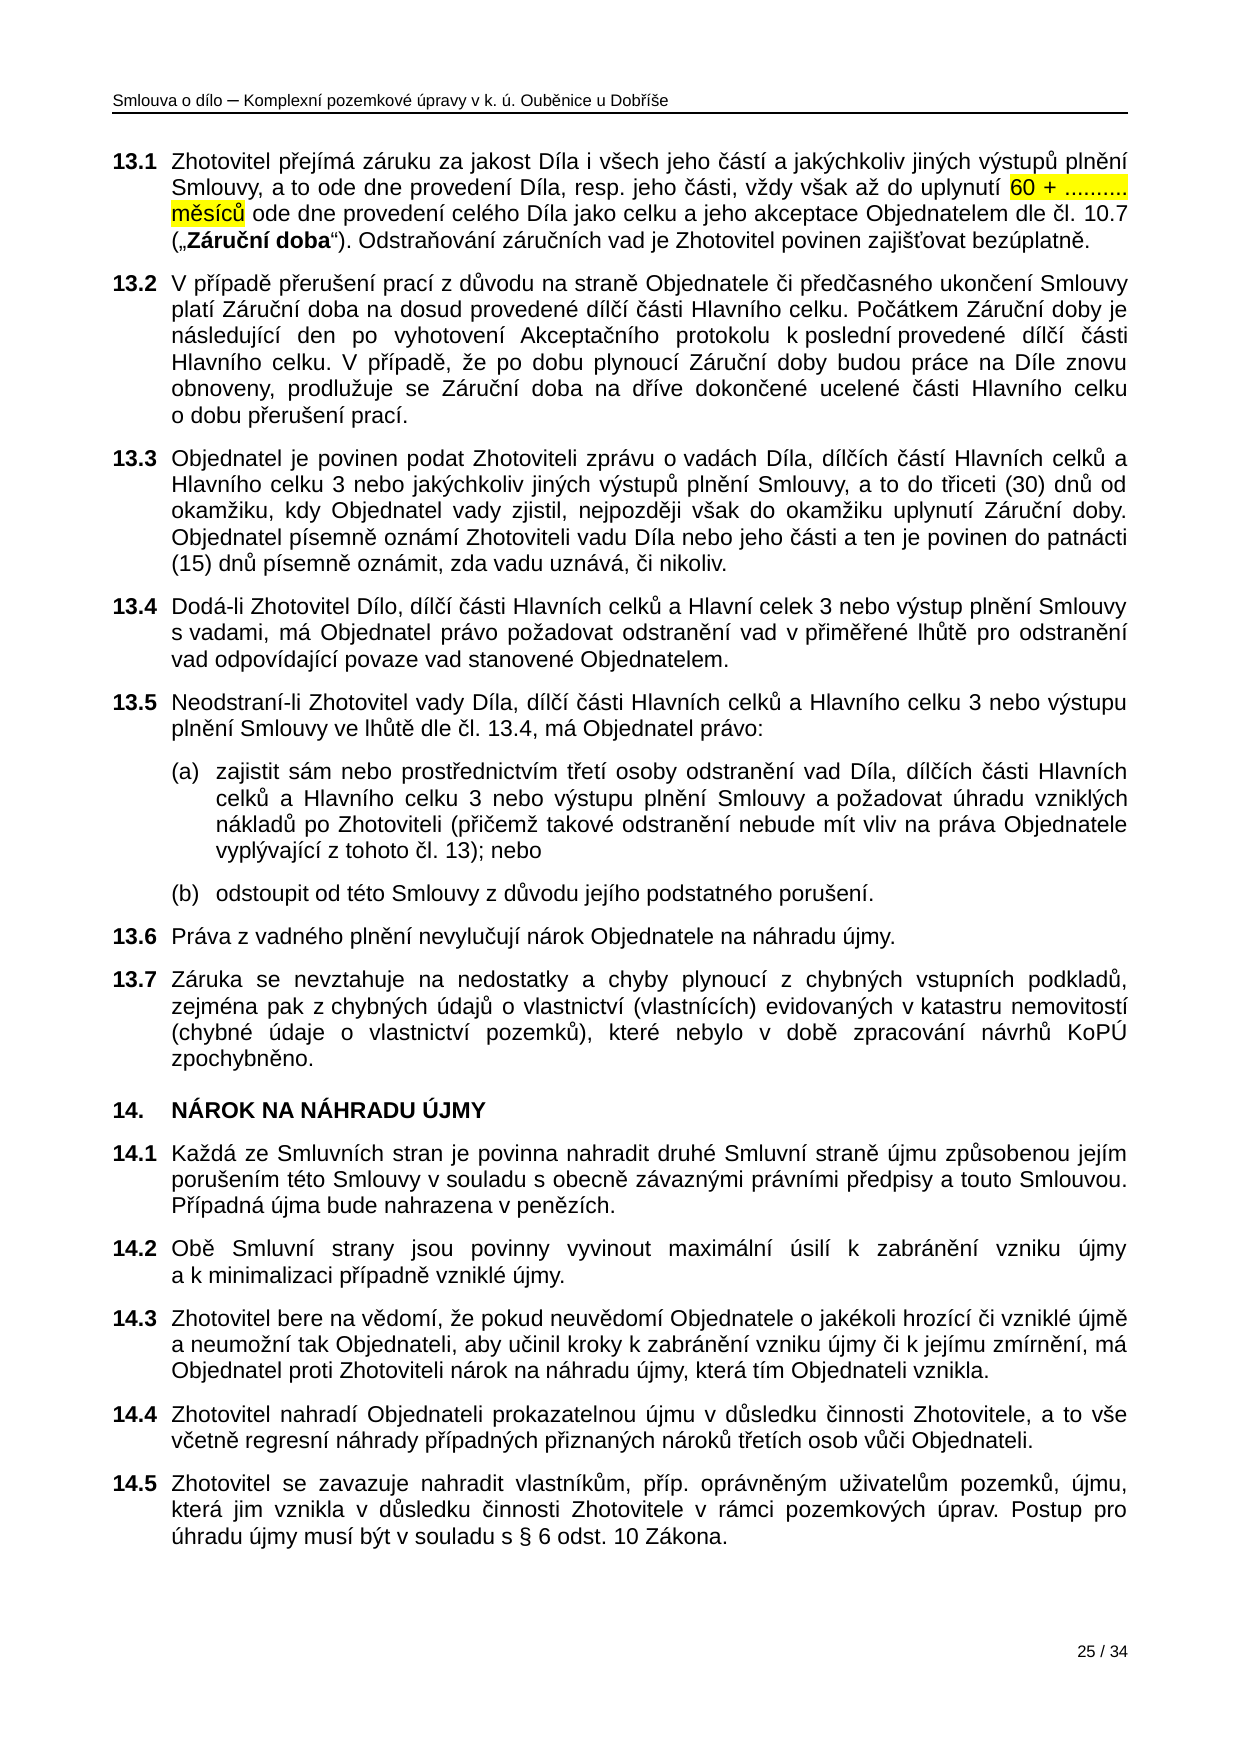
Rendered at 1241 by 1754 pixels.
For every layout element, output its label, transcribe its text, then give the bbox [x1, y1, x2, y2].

text odstoupit od této Smlouvy z důvodu jejího podstatného porušení. [171, 880, 1128, 907]
text Dodá-li Zhotovitel Dílo, dílčí části Hlavních celků a Hlavní celek 3 nebo výstup plnění Smlouvy s vadami, má Objednatel právo požadovat odstranění vad v přiměřené lhůtě pro odstranění vad odpovídající povaze vad stanovené Objednatelem. [112, 593, 1128, 672]
text V případě přerušení prací z důvodu na straně Objednatele či předčasného ukončení Smlouvy platí Záruční doba na dosud provedené dílčí části Hlavního celku. Počátkem Záruční doby je následující den po vyhotovení Akceptačního protokolu k poslední provedené dílčí části Hlavního celku. V případě, že po dobu plynoucí Záruční doby budou práce na Díle znovu obnoveny, prodlužuje se Záruční doba na dříve dokončené ucelené části Hlavního celku o dobu přerušení prací. [112, 270, 1128, 428]
text Objednatel je povinen podat Zhotoviteli zprávu o vadách Díla, dílčích částí Hlavních celků a Hlavního celku 3 nebo jakýchkoliv jiných výstupů plnění Smlouvy, a to do třiceti (30) dnů od okamžiku, kdy Objednatel vady zjistil, nejpozději však do okamžiku uplynutí Záruční doby. Objednatel písemně oznámí Zhotoviteli vadu Díla nebo jeho části a ten je povinen do patnácti (15) dnů písemně oznámit, zda vadu uznává, či nikoliv. [112, 444, 1128, 576]
text Zhotovitel přejímá záruku za jakost Díla i všech jeho částí a jakýchkoliv jiných výstupů plnění Smlouvy, a to ode dne provedení Díla, resp. jeho části, vždy však až do uplynutí 60 + .......... měsíců ode dne provedení celého Díla jako celku a jeho akceptace Objednatelem dle čl. 10.7 („Záruční doba“). Odstraňování záručních vad je Zhotovitel povinen zajišťovat bezúplatně. [112, 148, 1128, 253]
list zajistit sám nebo prostřednictvím třetí osoby odstranění vad Díla, dílčích části Hlavních celků a Hlavního celku 3 nebo výstupu plnění Smlouvy a požadovat úhradu vzniklých nákladů po Zhotoviteli (přičemž takové odstranění nebude mít vliv na práva Objednatele vyplývající z tohoto čl. 13); nebo [171, 758, 1128, 863]
text Každá ze Smluvních stran je povinna nahradit druhé Smluvní straně újmu způsobenou jejím porušením této Smlouvy v souladu s obecně závaznými právními předpisy a touto Smlouvou. Případná újma bude nahrazena v penězích. [112, 1140, 1128, 1219]
text Záruka se nevztahuje na nedostatky a chyby plynoucí z chybných vstupních podkladů, zejména pak z chybných údajů o vlastnictví (vlastnících) evidovaných v katastru nemovitostí (chybné údaje o vlastnictví pozemků), které nebylo v době zpracování návrhů KoPÚ zpochybněno. [112, 966, 1128, 1072]
text Zhotovitel nahradí Objednateli prokazatelnou újmu v důsledku činnosti Zhotovitele, a to vše včetně regresní náhrady případných přiznaných nároků třetích osob vůči Objednateli. [112, 1401, 1128, 1453]
text Obě Smluvní strany jsou povinny vyvinout maximální úsilí k zabránění vzniku újmy a k minimalizaci případně vzniklé újmy. [112, 1235, 1128, 1288]
text Nárok na náhradu újmy [112, 1097, 1128, 1123]
text Zhotovitel se zavazuje nahradit vlastníkům, příp. oprávněným uživatelům pozemků, újmu, která jim vznikla v důsledku činnosti Zhotovitele v rámci pozemkových úprav. Postup pro úhradu újmy musí být v souladu s § 6 odst. 10 Zákona. [112, 1470, 1128, 1549]
text Práva z vadného plnění nevylučují nárok Objednatele na náhradu újmy. [112, 923, 1128, 949]
text Zhotovitel bere na vědomí, že pokud neuvědomí Objednatele o jakékoli hrozící či vzniklé újmě a neumožní tak Objednateli, aby učinil kroky k zabránění vzniku újmy či k jejímu zmírnění, má Objednatel proti Zhotoviteli nárok na náhradu újmy, která tím Objednateli vznikla. [112, 1305, 1128, 1384]
text Neodstraní-li Zhotovitel vady Díla, dílčí části Hlavních celků a Hlavního celku 3 nebo výstupu plnění Smlouvy ve lhůtě dle čl. 13.4, má Objednatel právo: [112, 689, 1128, 741]
